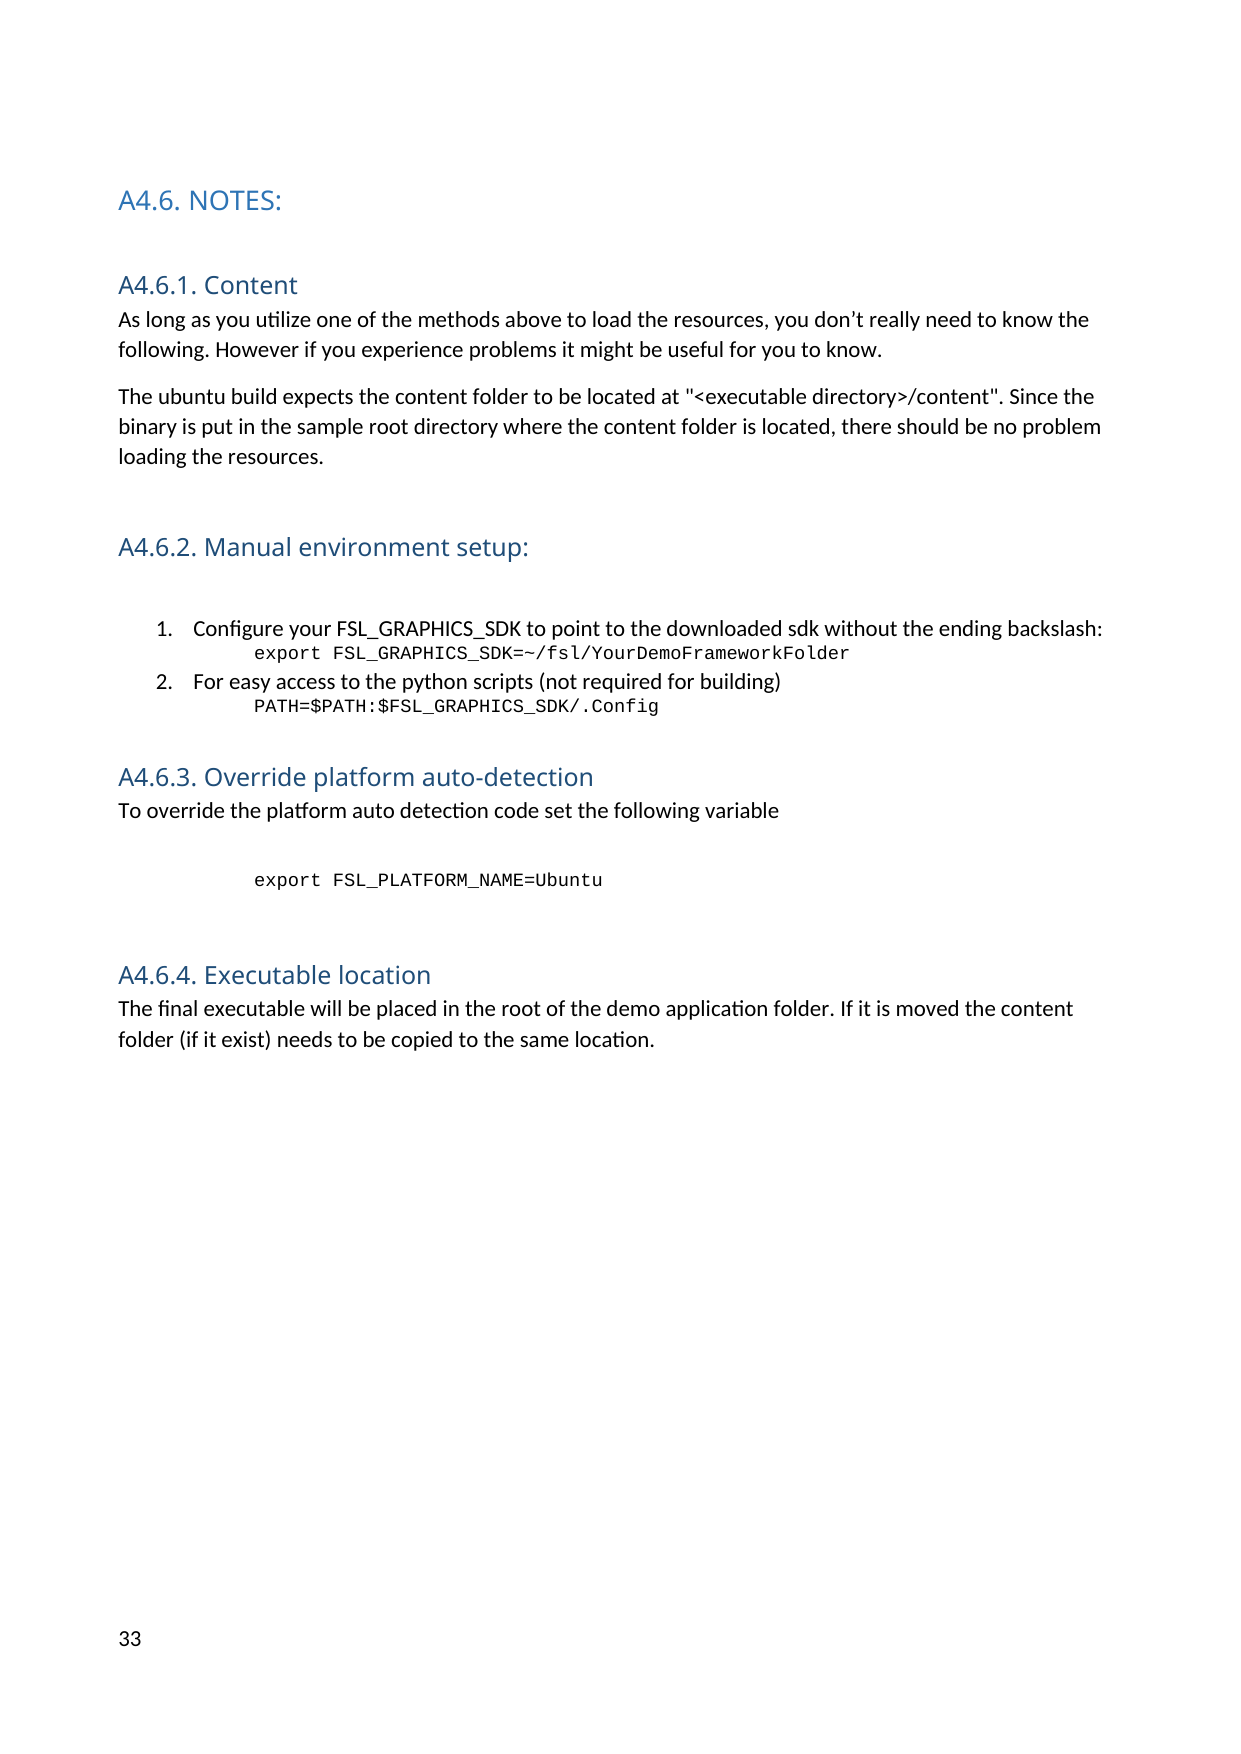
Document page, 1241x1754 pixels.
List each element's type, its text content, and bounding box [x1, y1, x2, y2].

list PATH=$PATH:$FSL_GRAPHICS_SDK/.Config [193, 697, 1122, 718]
text The final executable will be placed in the root of the demo application folder. If it is moved the content folder (if it exist) needs to be copied to the same location. [118, 994, 1122, 1053]
text Manual environment setup: [118, 530, 1122, 564]
text Content [118, 268, 1122, 302]
text NOTES: [118, 181, 1122, 218]
text Executable location [118, 958, 1122, 992]
text export FSL_PLATFORM_NAME=Ubuntu [118, 871, 1122, 892]
list For easy access to the python scripts (not required for building) [156, 667, 1122, 695]
text To override the platform auto detection code set the following variable [118, 796, 1122, 824]
text Override platform auto-detection [118, 759, 1122, 794]
list export FSL_GRAPHICS_SDK=~/fsl/YourDemoFrameworkFolder [193, 644, 1122, 665]
list Configure your FSL_GRAPHICS_SDK to point to the downloaded sdk without the ending backslash: [156, 614, 1122, 642]
text The ubuntu build expects the content folder to be located at "<executable directory>/content". Since the binary is put in the sample root directory where the content folder is located, there should be no problem loading the resources. [118, 382, 1122, 470]
text As long as you utilize one of the methods above to load the resources, you don’t really need to know the following. However if you experience problems it might be useful for you to know. [118, 305, 1122, 363]
